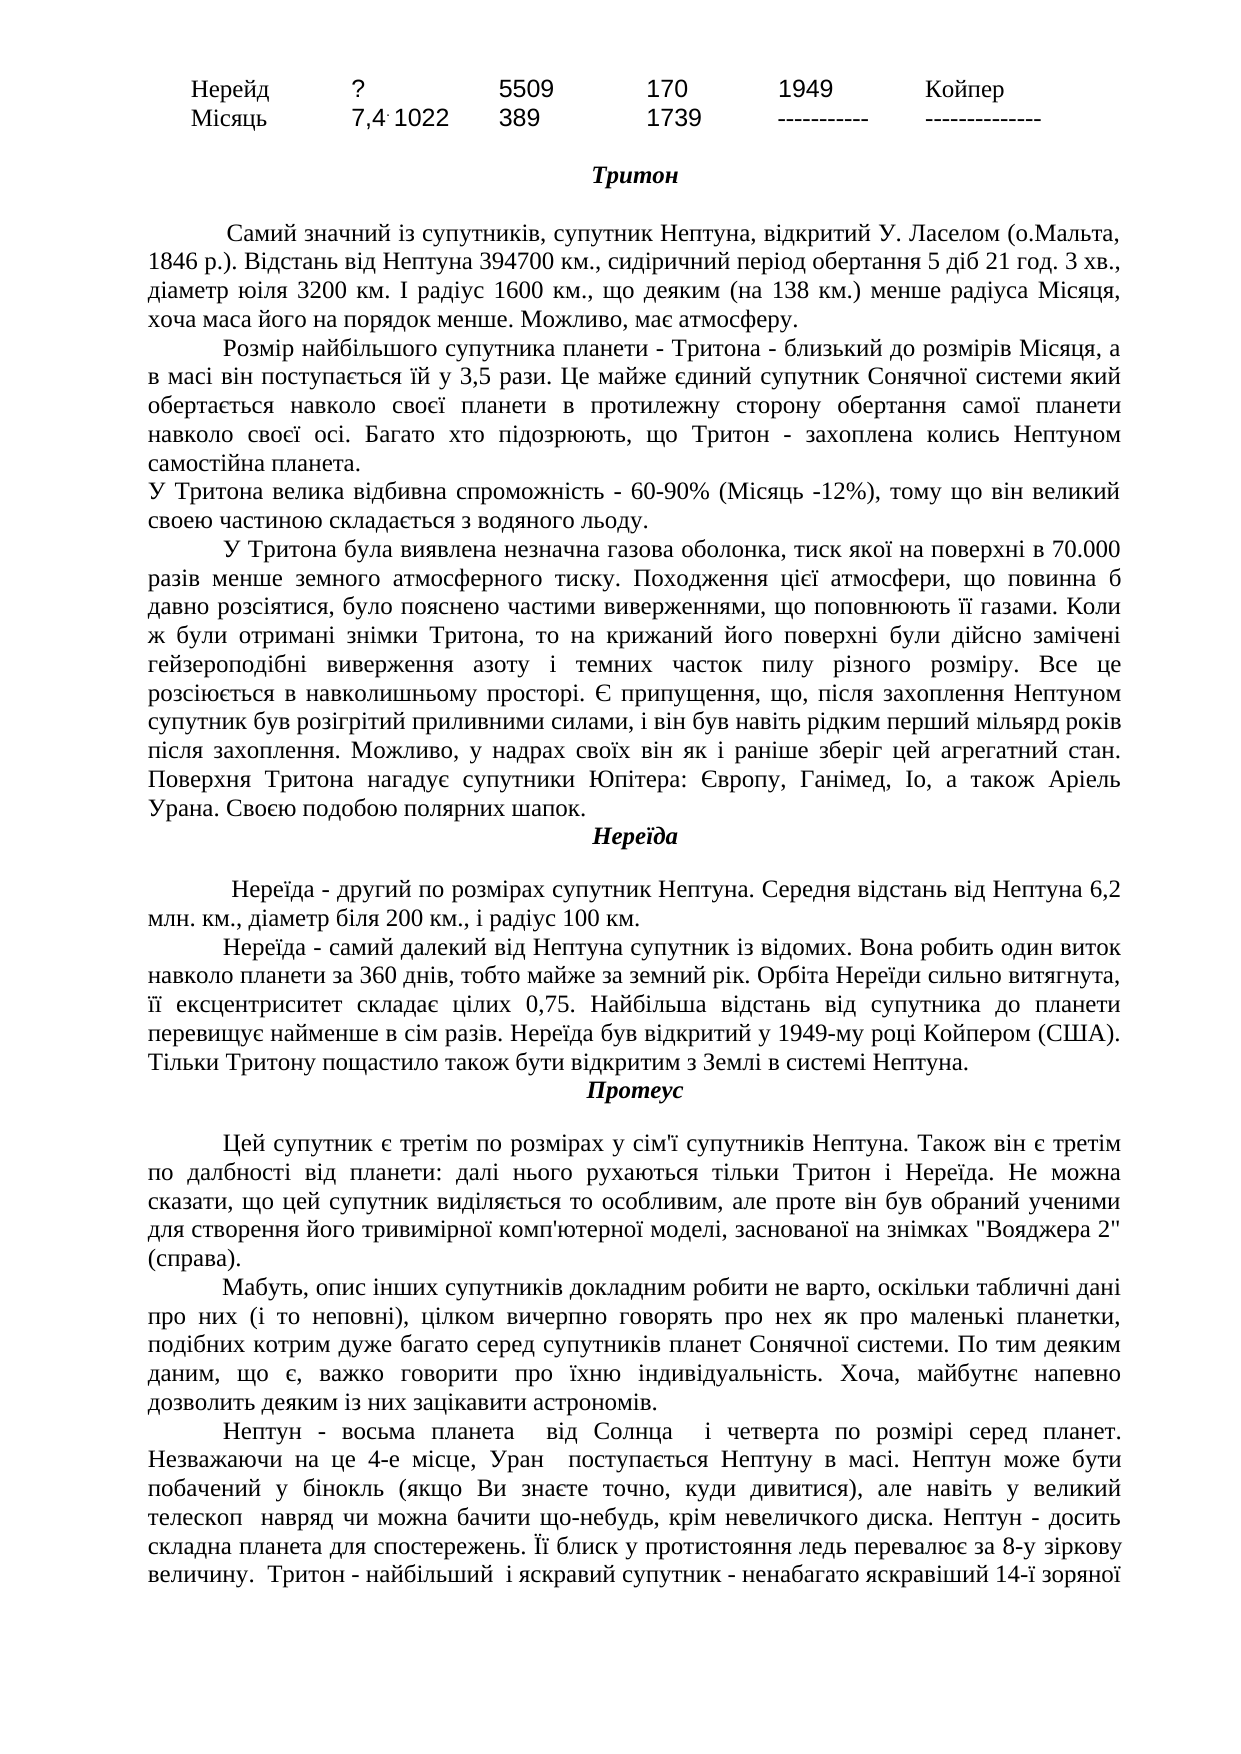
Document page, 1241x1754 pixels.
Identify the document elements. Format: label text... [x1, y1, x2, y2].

text У Тритона була виявлена незначна газова оболонка, тиск якої на поверхні в 70.000 разів менше земного атмосферного тиску. Походження цієї атмосфери, що повинна б давно розсіятися, було пояснено частими виверженнями, що поповнюють її газами. Коли ж були отримані знімки Тритона, то на крижаний його поверхні були дійсно замічені гейзероподібні виверження азоту і темних часток пилу різного розміру. Все це розсіюється в навколишньому просторі. Є припущення, що, після захоплення Нептуном супутник був розігрітий приливними силами, і він був навіть рідким перший мільярд років після захоплення. Можливо, у надрах своїх він як і раніше зберіг цей агрегатний стан. Поверхня Тритона нагадує супутники Юпітера: Європу, Ганімед, Іо, а також Аріель Урана. Своєю подобою полярних шапок. [148, 534, 1122, 821]
table_cell 1949 [759, 74, 906, 103]
table_cell 170 [627, 74, 758, 103]
text Нереїда - самий далекий від Нептуна супутник із відомих. Вона робить один виток навколо планети за 360 днів, тобто майже за земний рік. Орбіта Нереїди сильно витягнута, її ексцентриситет складає цілих 0,75. Найбільша відстань від супутника до планети перевищує найменше в сім разів. Нереїда був відкритий у 1949-му році Койпером (США). Тільки Тритону пощастило також бути відкритим з Землі в системі Нептуна. [148, 932, 1122, 1075]
table_cell 5509 [479, 74, 627, 103]
text Мабуть, опис інших супутників докладним робити не варто, оскільки табличні дані про них (і то неповні), цілком вичерпно говорять про нех як про маленькі планетки, подібних котрим дуже багато серед супутників планет Сонячної системи. По тим деяким даним, що є, важко говорити про їхню індивідуальність. Хоча, майбутнє напевно дозволить деяким із них зацікавити астрономів. [148, 1272, 1122, 1416]
table_cell 389 [479, 103, 627, 131]
table_cell ----------- [759, 103, 906, 131]
subtitle Нереїда [148, 821, 1122, 850]
text Самий значний із супутників, супутник Нептуна, відкритий У. Ласелом (о.Мальта, 1846 р.). Відстань від Нептуна 394700 км., сидіричний період обертання 5 діб 21 год. 3 хв., діаметр юіля 3200 км. І радіус 1600 км., що деяким (на 138 км.) менше радіуса Місяця, хоча маса його на порядок менше. Можливо, має атмосферу. [148, 218, 1122, 333]
table_cell 1739 [627, 103, 758, 131]
table_cell Нерейд [172, 74, 332, 103]
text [148, 1416, 1122, 1588]
table_cell Місяць [172, 103, 332, 131]
table_cell ? [332, 74, 479, 103]
text У Тритона велика відбивна спроможність - 60-90% (Місяць -12%), тому що він великий своею частиною складається з водяного льоду. [148, 476, 1122, 534]
text Нереїда - другий по розмірах супутник Нептуна. Середня відстань від Нептуна 6,2 млн. км., діаметр біля 200 км., і радіус 100 км. [148, 874, 1122, 932]
text Розмір найбільшого супутника планети - Тритона - близький до розмірів Місяця, а в масі він поступається їй у 3,5 рази. Це майже єдиний супутник Сонячної системи який обертається навколо своєї планети в протилежну сторону обертання самої планети навколо своєї осі. Багато хто підозрюють, що Тритон - захоплена колись Нептуном самостійна планета. [148, 333, 1122, 476]
table_cell Койпер [906, 74, 1098, 103]
subtitle Протеус [148, 1075, 1122, 1104]
table_cell -------------- [906, 103, 1098, 131]
table_cell 7,4. 1022 [332, 103, 479, 131]
text Цей супутник є третім по розмірах у сім'ї супутників Нептуна. Також він є третім по далбності від планети: далі нього рухаються тільки Тритон і Нереїда. Не можна сказати, що цей супутник виділяється то особливим, але проте він був обраний ученими для створення його тривимірної комп'ютерної моделі, заснованої на знімках "Вояджера 2" (справа). [148, 1128, 1122, 1272]
text Тритон [148, 160, 1122, 189]
